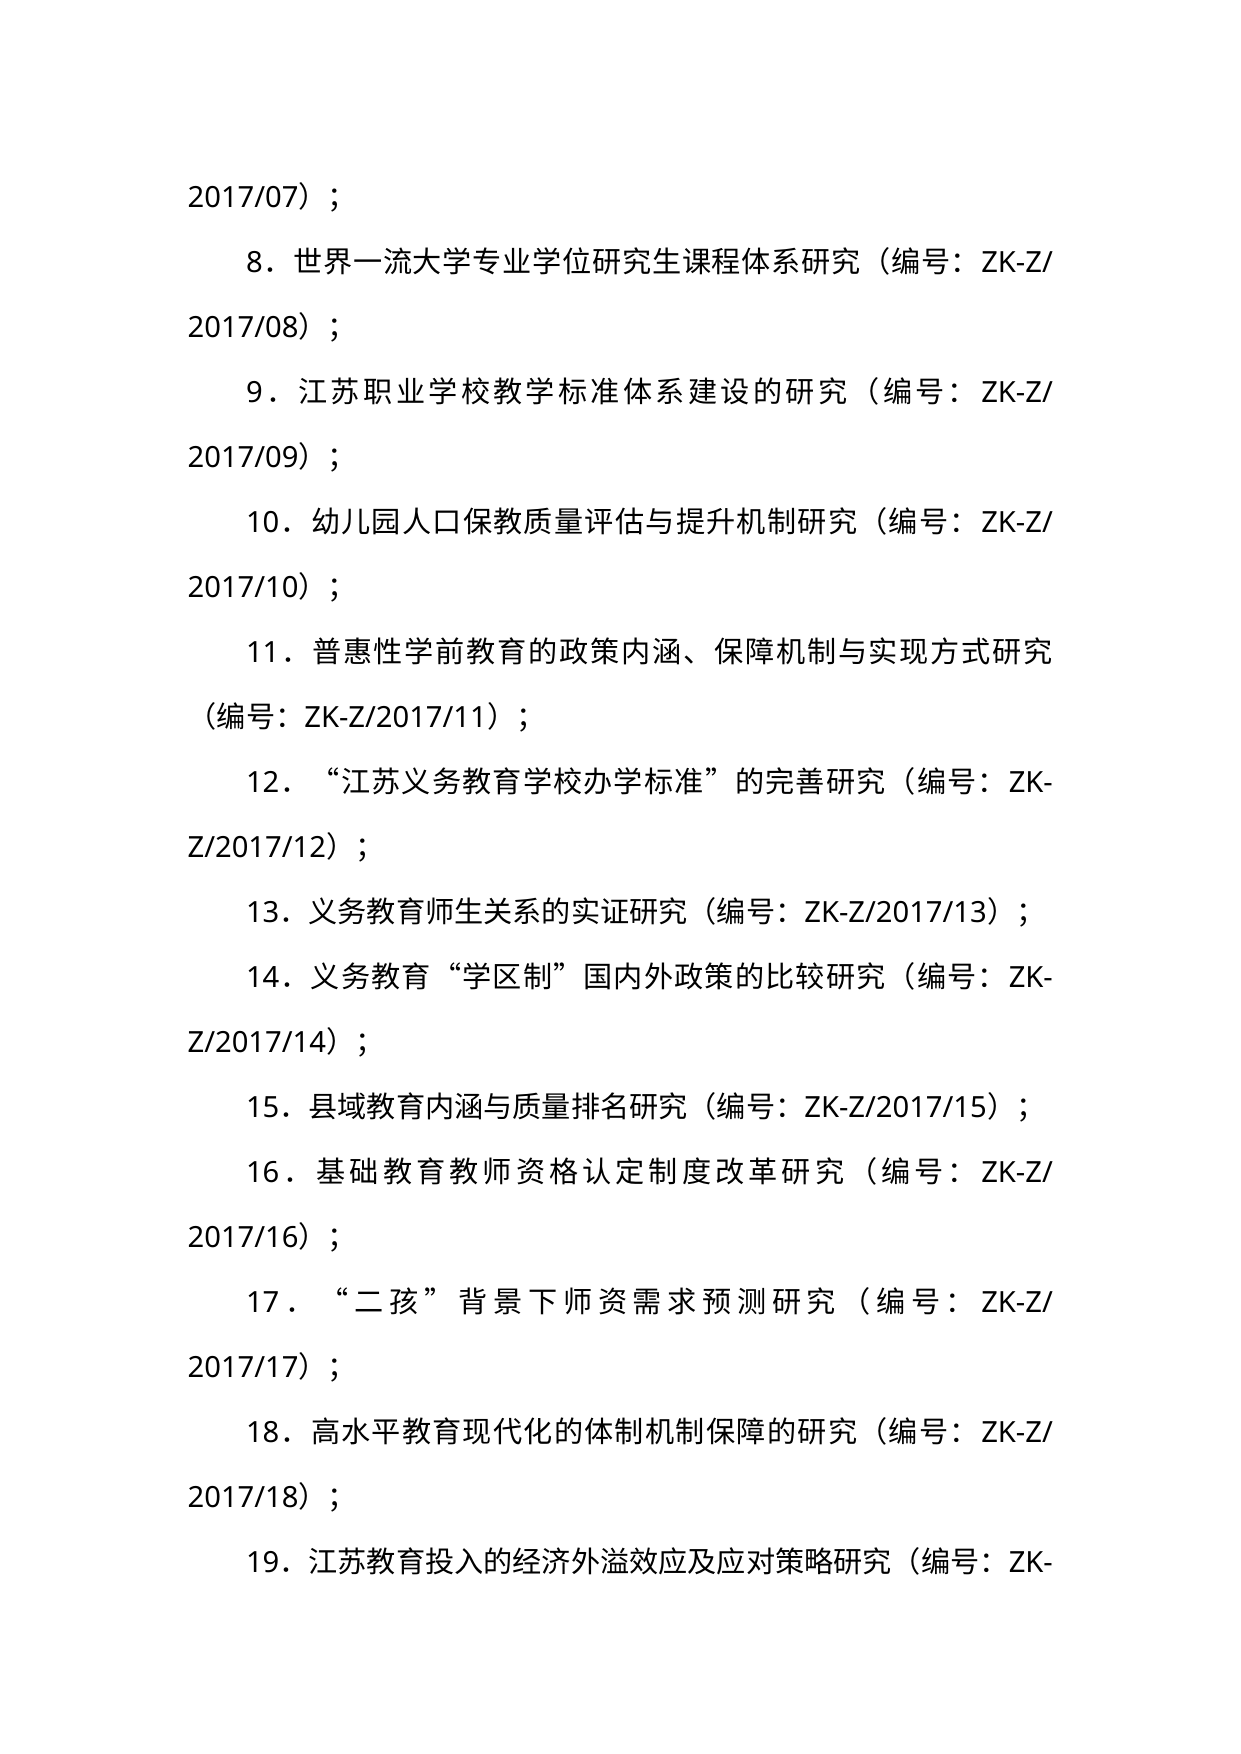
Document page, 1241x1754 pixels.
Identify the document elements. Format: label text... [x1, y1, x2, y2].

text 18．高水平教育现代化的体制机制保障的研究（编号：ZK-Z/2017/18）； [187, 1397, 1053, 1527]
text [187, 1527, 1053, 1592]
text 8．世界一流大学专业学位研究生课程体系研究（编号：ZK-Z/2017/08）； [187, 227, 1053, 357]
text 17．“二孩”背景下师资需求预测研究（编号：ZK-Z/2017/17）； [187, 1267, 1053, 1397]
text 10．幼儿园人口保教质量评估与提升机制研究（编号：ZK-Z/2017/10）； [187, 487, 1053, 617]
text 14．义务教育“学区制”国内外政策的比较研究（编号：ZK-Z/2017/14）； [187, 942, 1053, 1072]
text 13．义务教育师生关系的实证研究（编号：ZK-Z/2017/13）； [187, 877, 1053, 942]
text 11．普惠性学前教育的政策内涵、保障机制与实现方式研究（编号：ZK-Z/2017/11）； [187, 617, 1053, 747]
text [187, 162, 1053, 227]
text 9．江苏职业学校教学标准体系建设的研究（编号：ZK-Z/2017/09）； [187, 357, 1053, 487]
text 12．“江苏义务教育学校办学标准”的完善研究（编号：ZK-Z/2017/12）； [187, 747, 1053, 877]
text 16．基础教育教师资格认定制度改革研究（编号：ZK-Z/2017/16）； [187, 1137, 1053, 1267]
text 15．县域教育内涵与质量排名研究（编号：ZK-Z/2017/15）； [187, 1072, 1053, 1137]
